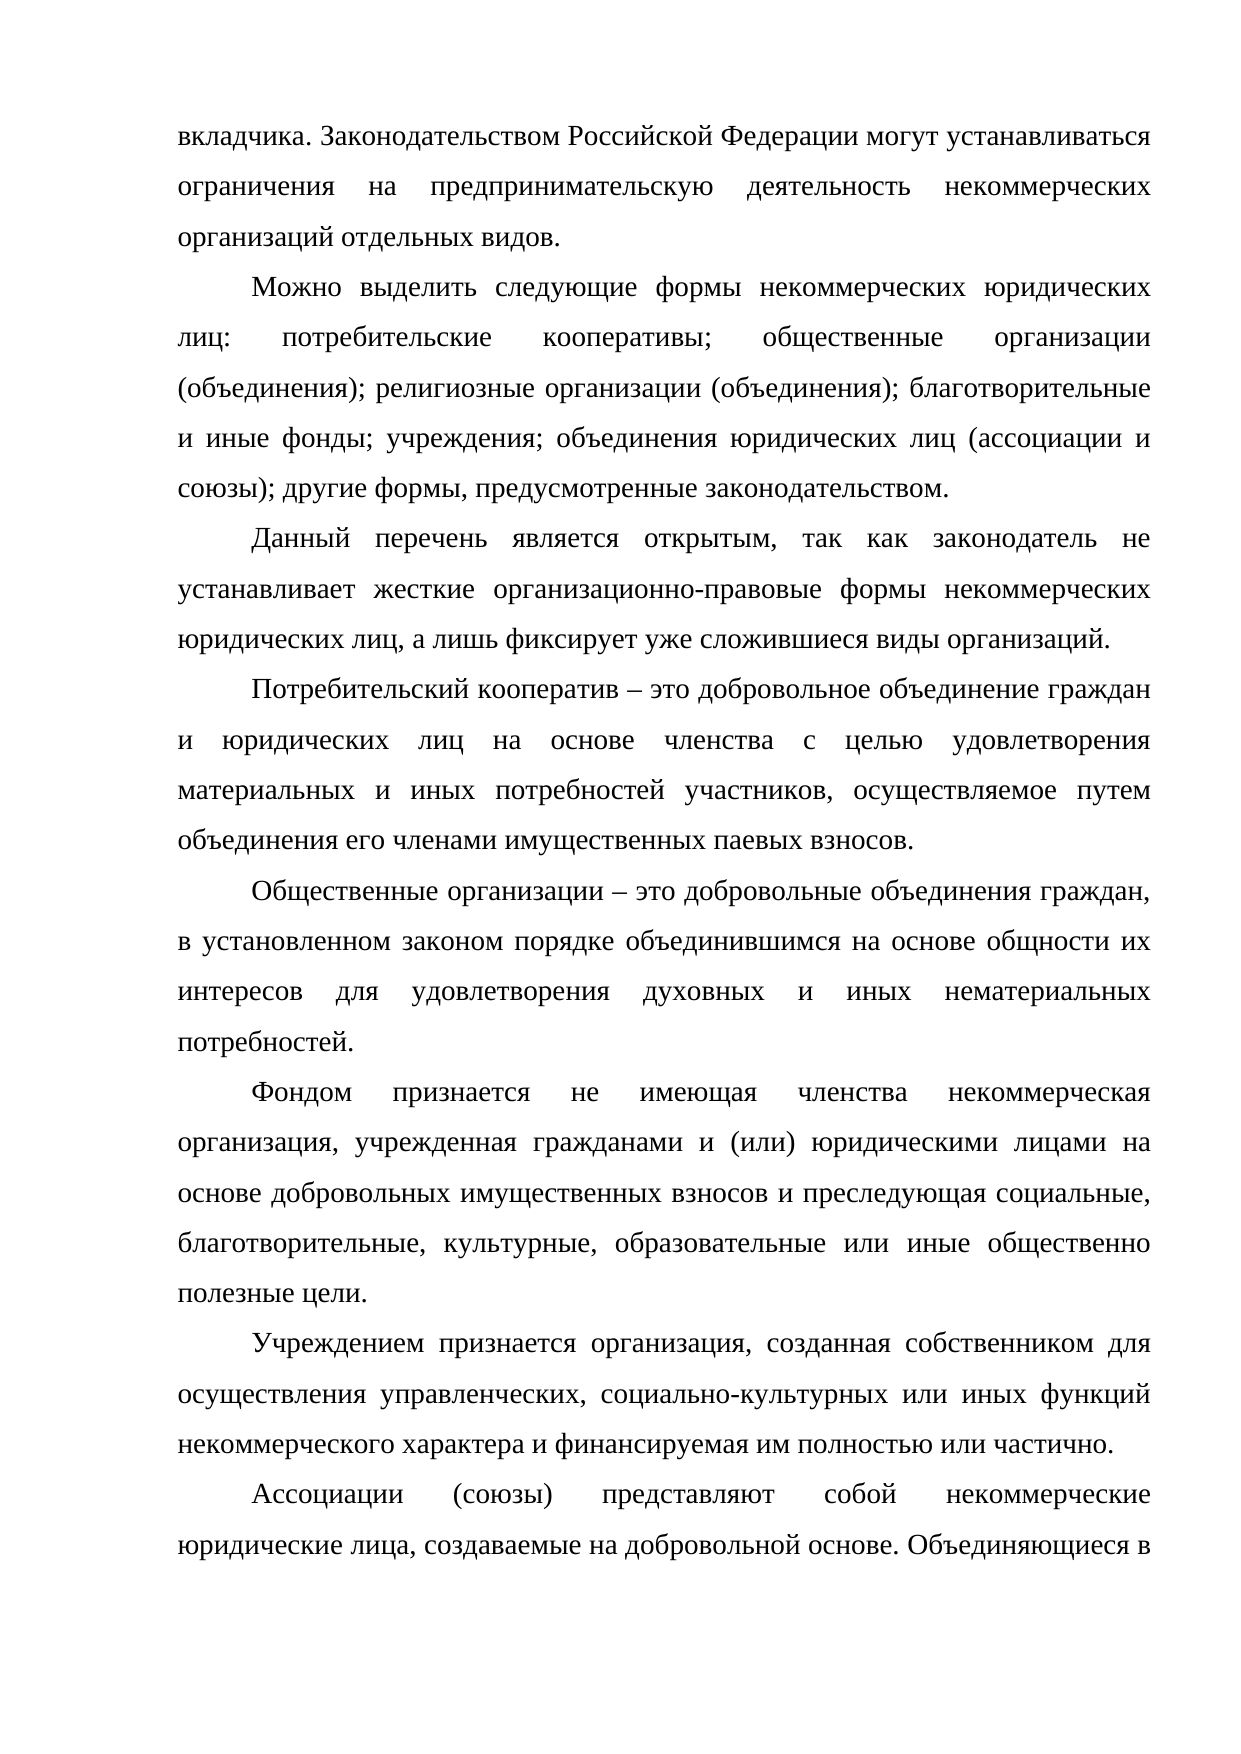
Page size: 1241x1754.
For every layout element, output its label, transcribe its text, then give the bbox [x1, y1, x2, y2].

text Данный перечень является открытым, так как законодатель не устанавливает жесткие организационно-правовые формы некоммерческих юридических лиц, а лишь фиксирует уже сложившиеся виды организаций. [177, 521, 1152, 655]
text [177, 1477, 1152, 1560]
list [177, 118, 1152, 252]
list Можно выделить следующие формы некоммерческих юридических лиц: потребительские кооперативы; общественные организации (объединения); религиозные организации (объединения); благотворительные и иные фонды; учреждения; объединения юридических лиц (ассоциации и союзы); другие формы, предусмотренные законодательством. [177, 269, 1152, 504]
text Учреждением признается организация, созданная собственником для осуществления управленческих, социально-культурных или иных функций некоммерческого характера и финансируемая им полностью или частично. [177, 1326, 1152, 1460]
text Потребительский кооператив – это добровольное объединение граждан и юридических лиц на основе членства с целью удовлетворения материальных и иных потребностей участников, осуществляемое путем объединения его членами имущественных паевых взносов. [177, 672, 1152, 856]
text Фондом признается не имеющая членства некоммерческая организация, учрежденная гражданами и (или) юридическими лицами на основе добровольных имущественных взносов и преследующая социальные, благотворительные, культурные, образовательные или иные общественно полезные цели. [177, 1074, 1152, 1309]
text Общественные организации – это добровольные объединения граждан, в установленном законом порядке объединившимся на основе общности их интересов для удовлетворения духовных и иных нематериальных потребностей. [177, 873, 1152, 1057]
